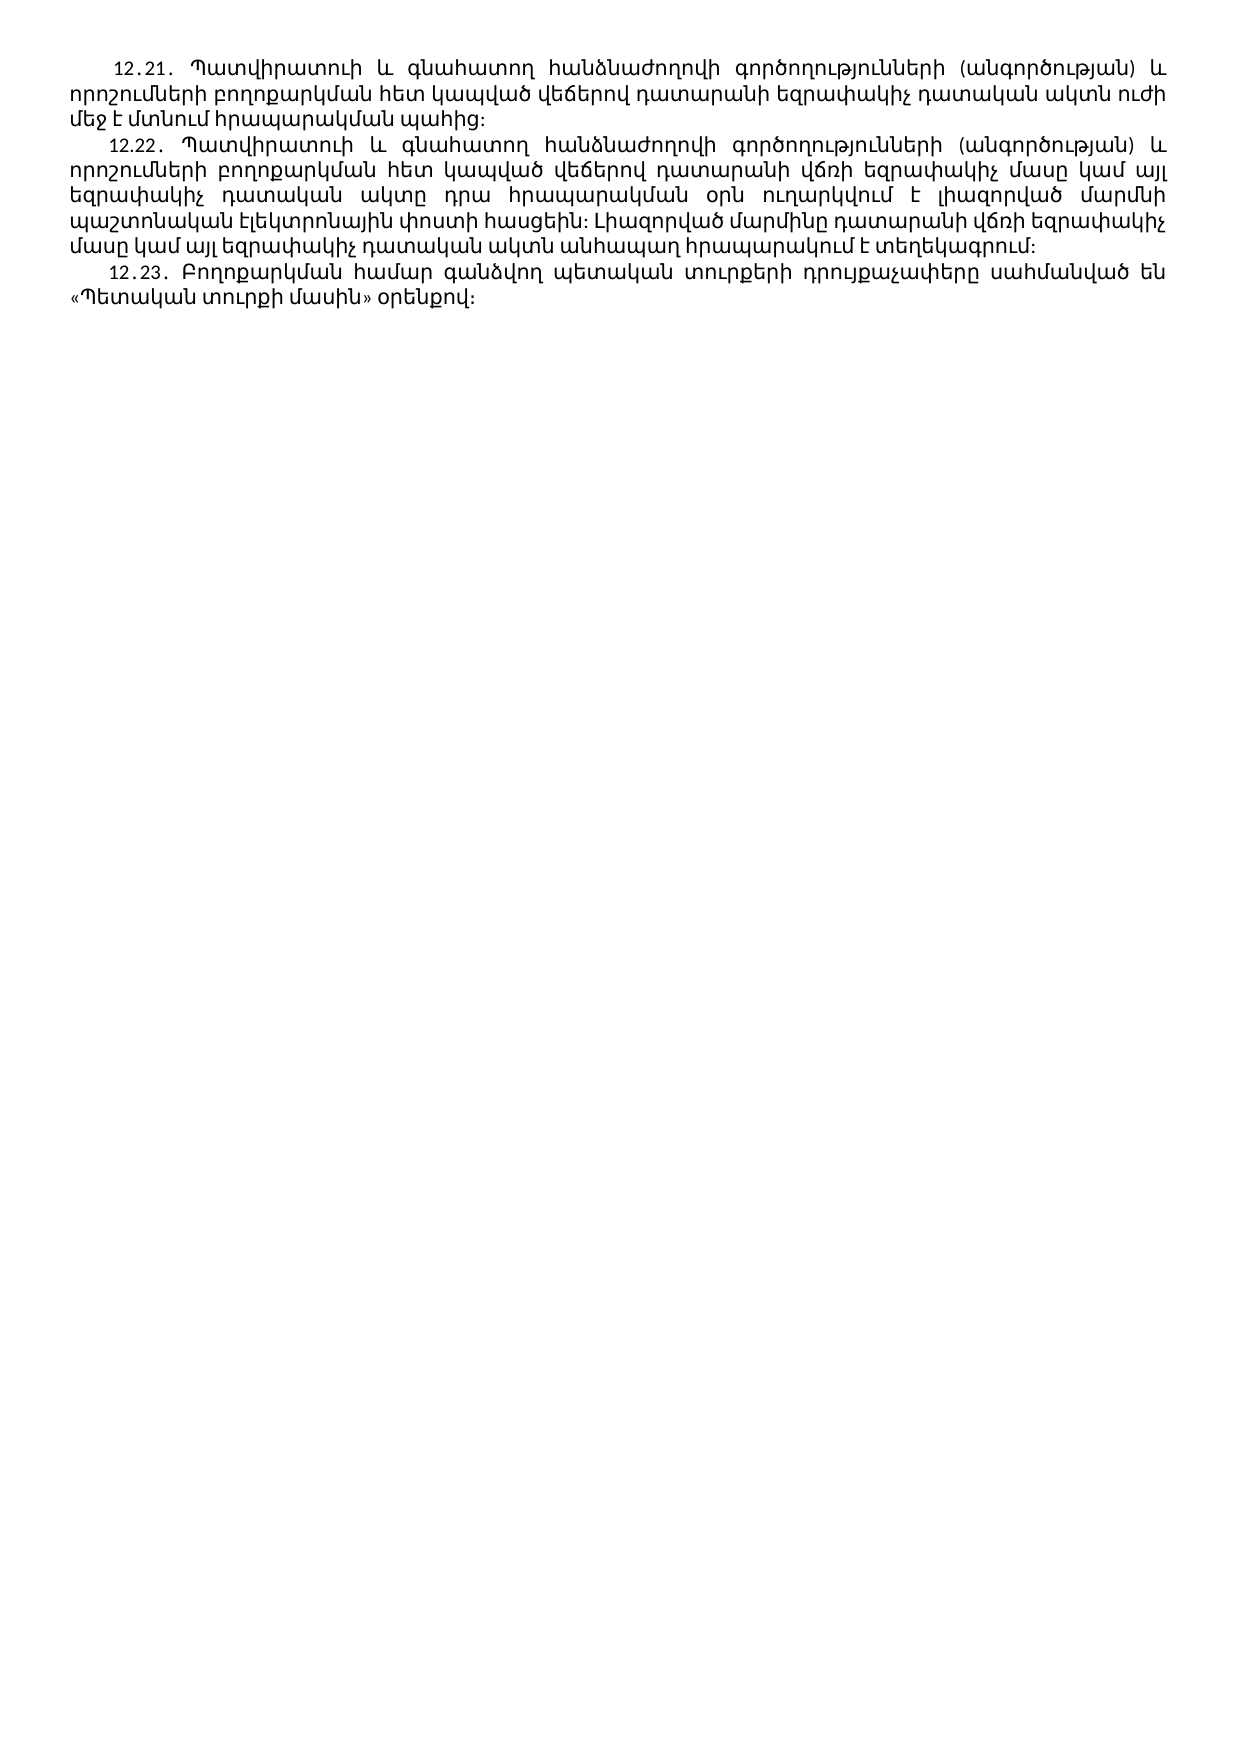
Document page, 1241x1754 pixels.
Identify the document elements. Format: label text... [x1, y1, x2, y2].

text 12․23․ Բողոքարկման համար գանձվող պետական տուրքերի դրույքաչափերը սահմանված են «Պետական տուրքի մասին» օրենքով։ [69, 259, 1167, 310]
text 12․21․ Պատվիրատուի և գնահատող հանձնաժողովի գործողությունների (անգործության) և որոշումների բողոքարկման հետ կապված վեճերով դատարանի եզրափակիչ դատական ակտն ուժի մեջ է մտնում հրապարակման պահից: [69, 56, 1167, 132]
text 12.22․ Պատվիրատուի և գնահատող հանձնաժողովի գործողությունների (անգործության) և որոշումների բողոքարկման հետ կապված վեճերով դատարանի վճռի եզրափակիչ մասը կամ այլ եզրափակիչ դատական ակտը դրա հրապարակման օրն ուղարկվում է լիազորված մարմնի պաշտոնական էլեկտրոնային փոստի հասցեին: Լիազորված մարմինը դատարանի վճռի եզրափակիչ մասը կամ այլ եզրափակիչ դատական ակտն անհապաղ հրապարակում է տեղեկագրում: [69, 132, 1167, 259]
